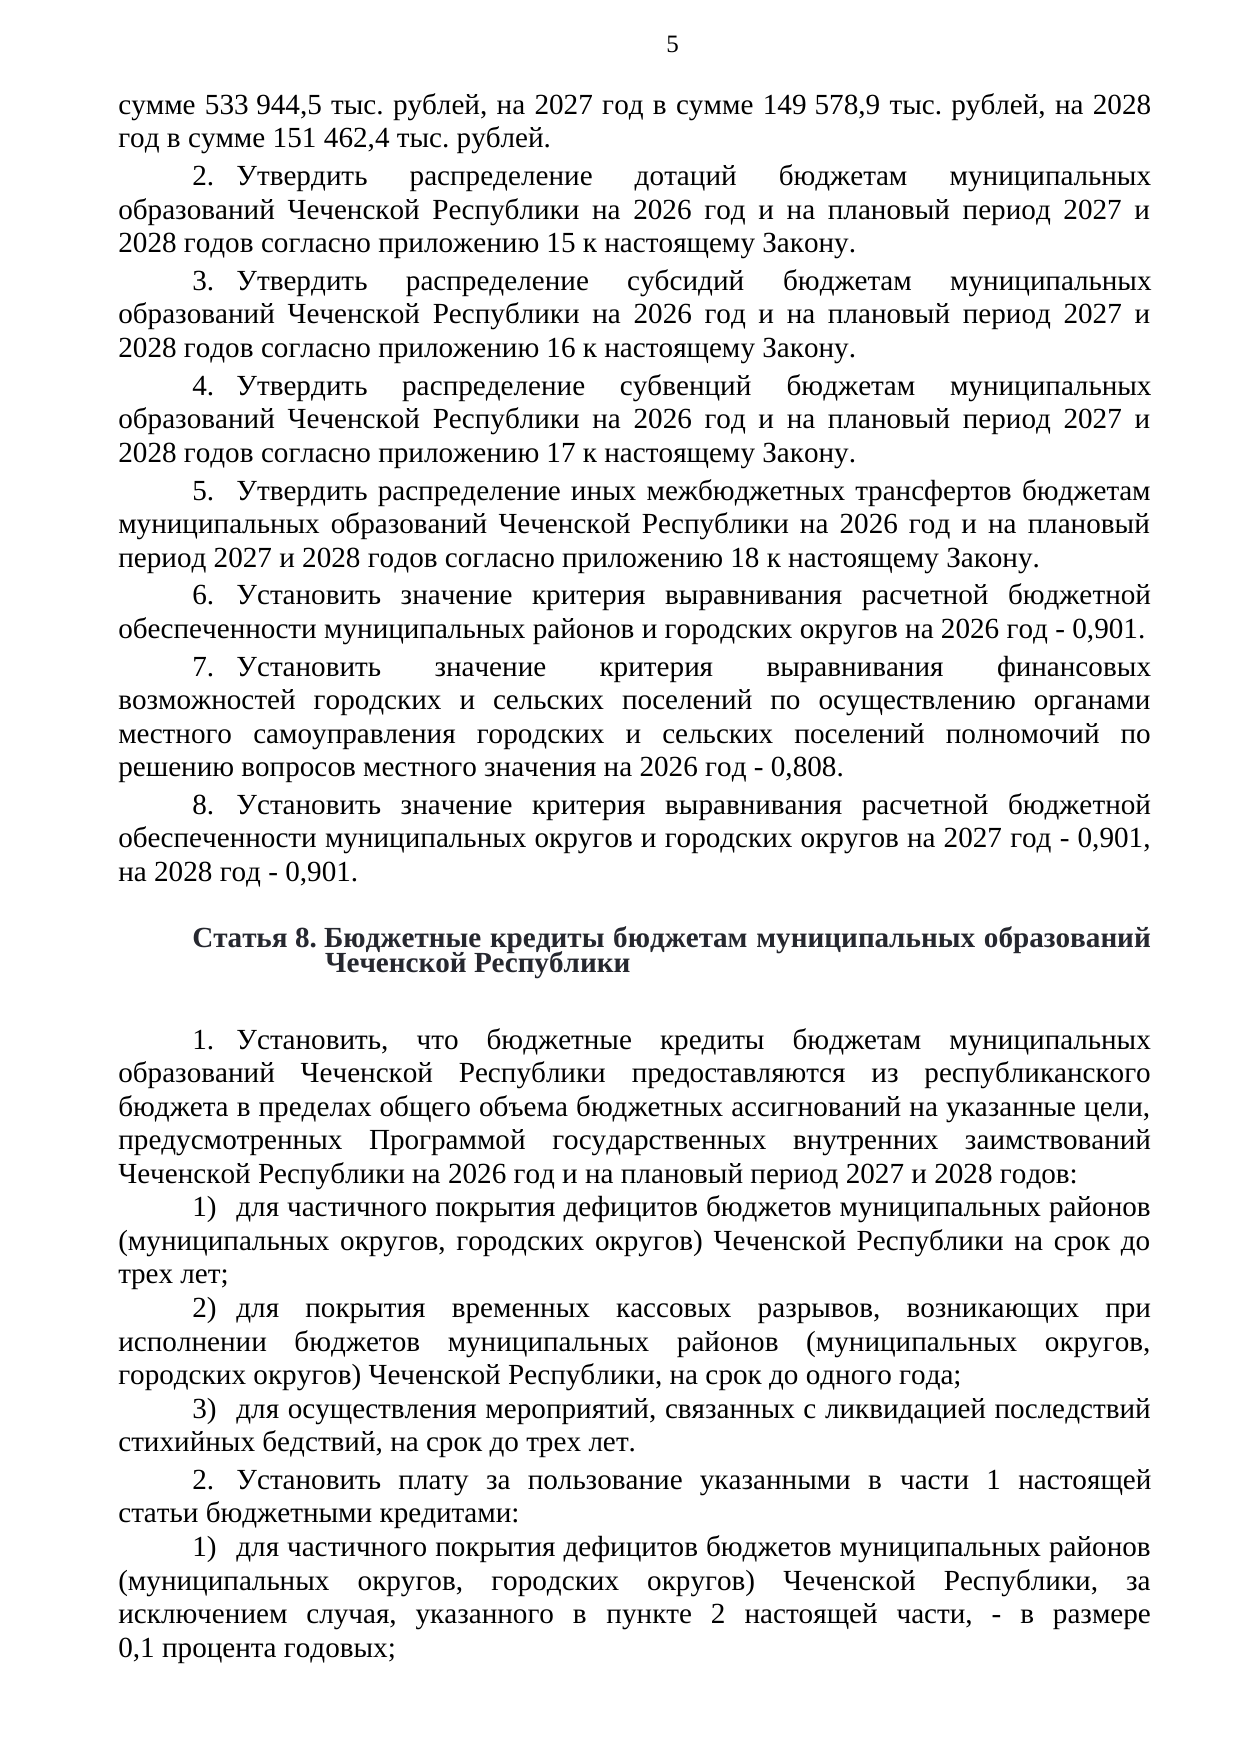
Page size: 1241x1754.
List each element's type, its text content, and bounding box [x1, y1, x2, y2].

list для частичного покрытия дефицитов бюджетов муниципальных районов (муниципальных округов, городских округов) Чеченской Республики на срок до трех лет; [118, 1189, 1152, 1290]
subtitle Установить значение критерия выравнивания расчетной бюджетной обеспеченности муниципальных районов и городских округов на 2026 год - 0,901. [118, 577, 1152, 644]
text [118, 87, 1152, 154]
subtitle Установить плату за пользование указанными в части 1 настоящей статьи бюджетными кредитами: [118, 1462, 1152, 1529]
subtitle Утвердить распределение дотаций бюджетам муниципальных образований Чеченской Республики на 2026 год и на плановый период 2027 и 2028 годов согласно приложению 15 к настоящему Закону. [118, 158, 1152, 259]
subtitle Утвердить распределение субвенций бюджетам муниципальных образований Чеченской Республики на 2026 год и на плановый период 2027 и 2028 годов согласно приложению 17 к настоящему Закону. [118, 368, 1152, 468]
list для осуществления мероприятий, связанных с ликвидацией последствий стихийных бедствий, на срок до трех лет. [118, 1391, 1152, 1458]
subtitle Утвердить распределение субсидий бюджетам муниципальных образований Чеченской Республики на 2026 год и на плановый период 2027 и 2028 годов согласно приложению 16 к настоящему Закону. [118, 263, 1152, 364]
subtitle Статья 8. Бюджетные кредиты бюджетам муниципальных образований Чеченской Республики [192, 928, 1152, 978]
subtitle Установить, что бюджетные кредиты бюджетам муниципальных образований Чеченской Республики предоставляются из республиканского бюджета в пределах общего объема бюджетных ассигнований на указанные цели, предусмотренных Программой государственных внутренних заимствований Чеченской Республики на 2026 год и на плановый период 2027 и 2028 годов: [118, 1022, 1152, 1189]
subtitle Установить значение критерия выравнивания финансовых возможностей городских и сельских поселений по осуществлению органами местного самоуправления городских и сельских поселений полномочий по решению вопросов местного значения на 2026 год - 0,808. [118, 649, 1152, 783]
list для покрытия временных кассовых разрывов, возникающих при исполнении бюджетов муниципальных районов (муниципальных округов, городских округов) Чеченской Республики, на срок до одного года; [118, 1290, 1152, 1391]
subtitle Утвердить распределение иных межбюджетных трансфертов бюджетам муниципальных образований Чеченской Республики на 2026 год и на плановый период 2027 и 2028 годов согласно приложению 18 к настоящему Закону. [118, 473, 1152, 573]
subtitle Установить значение критерия выравнивания расчетной бюджетной обеспеченности муниципальных округов и городских округов на 2027 год - 0,901, на 2028 год - 0,901. [118, 787, 1152, 888]
list для частичного покрытия дефицитов бюджетов муниципальных районов (муниципальных округов, городских округов) Чеченской Республики, за исключением случая, указанного в пункте 2 настоящей части, - в размере 0,1 процента годовых; [118, 1529, 1152, 1663]
